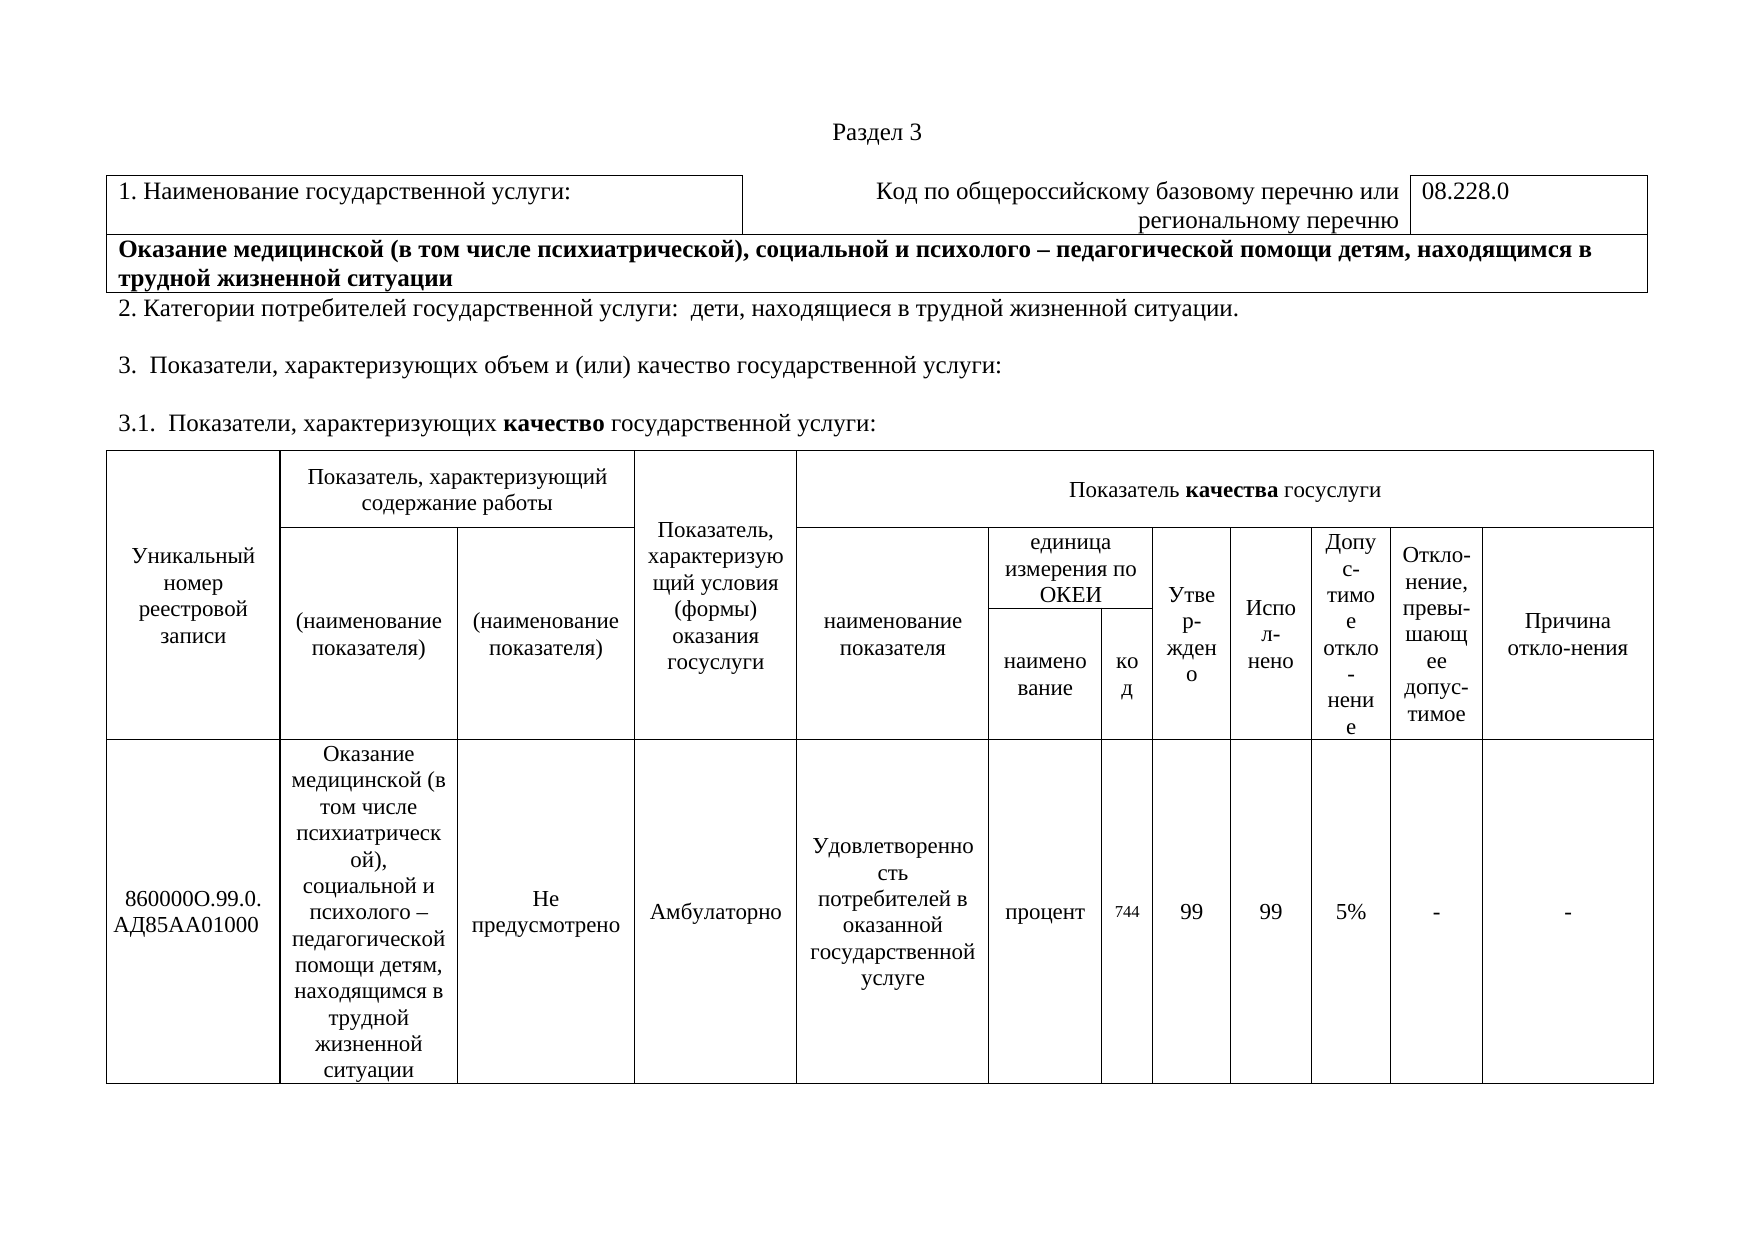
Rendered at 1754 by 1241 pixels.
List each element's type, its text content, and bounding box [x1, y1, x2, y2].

table_cell 860000О.99.0.АД85АА01000 [107, 740, 279, 1083]
text 3. Показатели, характеризующих объем и (или) качество государственной услуги: [118, 351, 1636, 379]
table_cell Не предусмотрено [458, 740, 634, 1083]
table_cell (наименование показателя) [458, 528, 634, 739]
table_cell Амбулаторно [635, 740, 796, 1083]
table_cell Оказание медицинской (в том числе психиатрической), социальной и психолого – педагогической помощи детям, находящимся в трудной жизненной ситуации [107, 235, 1647, 292]
table_cell - [1391, 740, 1482, 1083]
table_cell 99 [1231, 740, 1311, 1083]
table_cell Допус-тимое откло-нение [1312, 528, 1390, 739]
table_cell Причина откло-нения [1483, 528, 1653, 739]
table_header 1. Наименование государственной услуги: [107, 176, 742, 233]
table_cell 5% [1312, 740, 1390, 1083]
table_header Показатель качества госуслуги [797, 451, 1653, 527]
table_cell Испол-нено [1231, 528, 1311, 739]
table_cell Откло-нение, превы-шающее допус-тимое [1391, 528, 1482, 739]
table_header Показатель, характеризующий условия (формы) оказания госуслуги [635, 451, 796, 739]
table_cell Оказание медицинской (в том числе психиатрической), социальной и психолого – педагогической помощи детям, находящимся в трудной жизненной ситуации [281, 740, 457, 1083]
table_cell наименование [989, 609, 1101, 739]
table_cell процент [989, 740, 1101, 1083]
table_cell Удовлетворенность потребителей в оказанной государственной услуге [797, 740, 988, 1083]
table_header 08.228.0 [1411, 176, 1647, 233]
table_header Код по общероссийскому базовому перечню или региональному перечню [743, 175, 1410, 233]
table_header Уникальный номер реестровой записи [107, 451, 279, 739]
table_header Показатель, характеризующий содержание работы [281, 451, 634, 527]
text 3.1. Показатели, характеризующих качество государственной услуги: [118, 408, 1636, 437]
table_cell 744 [1102, 740, 1152, 1083]
table_cell 99 [1153, 740, 1230, 1083]
table_cell Утвер-ждено [1153, 528, 1230, 739]
text Раздел 3 [118, 117, 1636, 146]
table_cell код [1102, 609, 1152, 739]
table_cell наименование показателя [797, 528, 988, 739]
table_cell (наименование показателя) [281, 528, 457, 739]
table_cell единица измерения по ОКЕИ [989, 528, 1152, 607]
table_cell - [1483, 740, 1653, 1083]
text 2. Категории потребителей государственной услуги: дети, находящиеся в трудной жизненной ситуации. [118, 293, 1636, 322]
